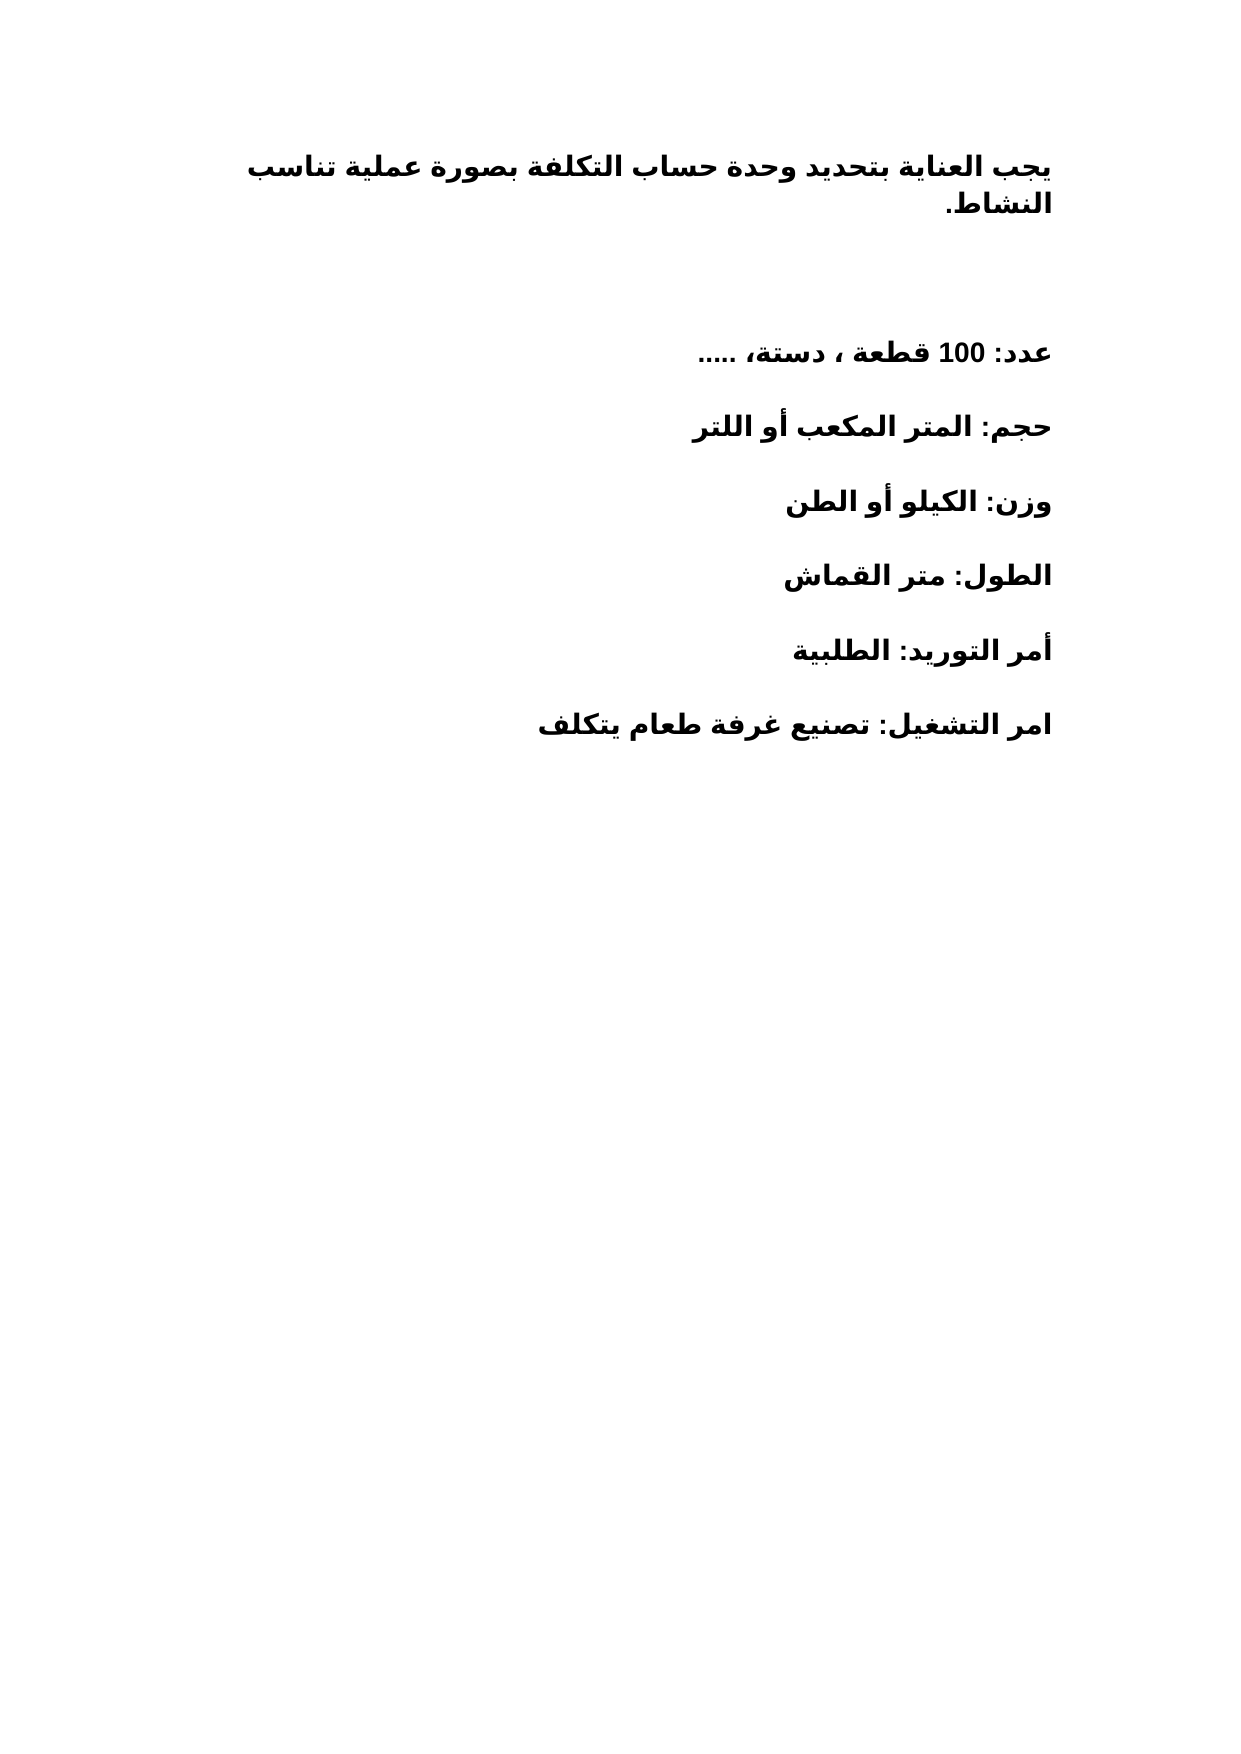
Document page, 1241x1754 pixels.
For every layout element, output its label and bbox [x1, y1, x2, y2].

text [187, 150, 1053, 740]
